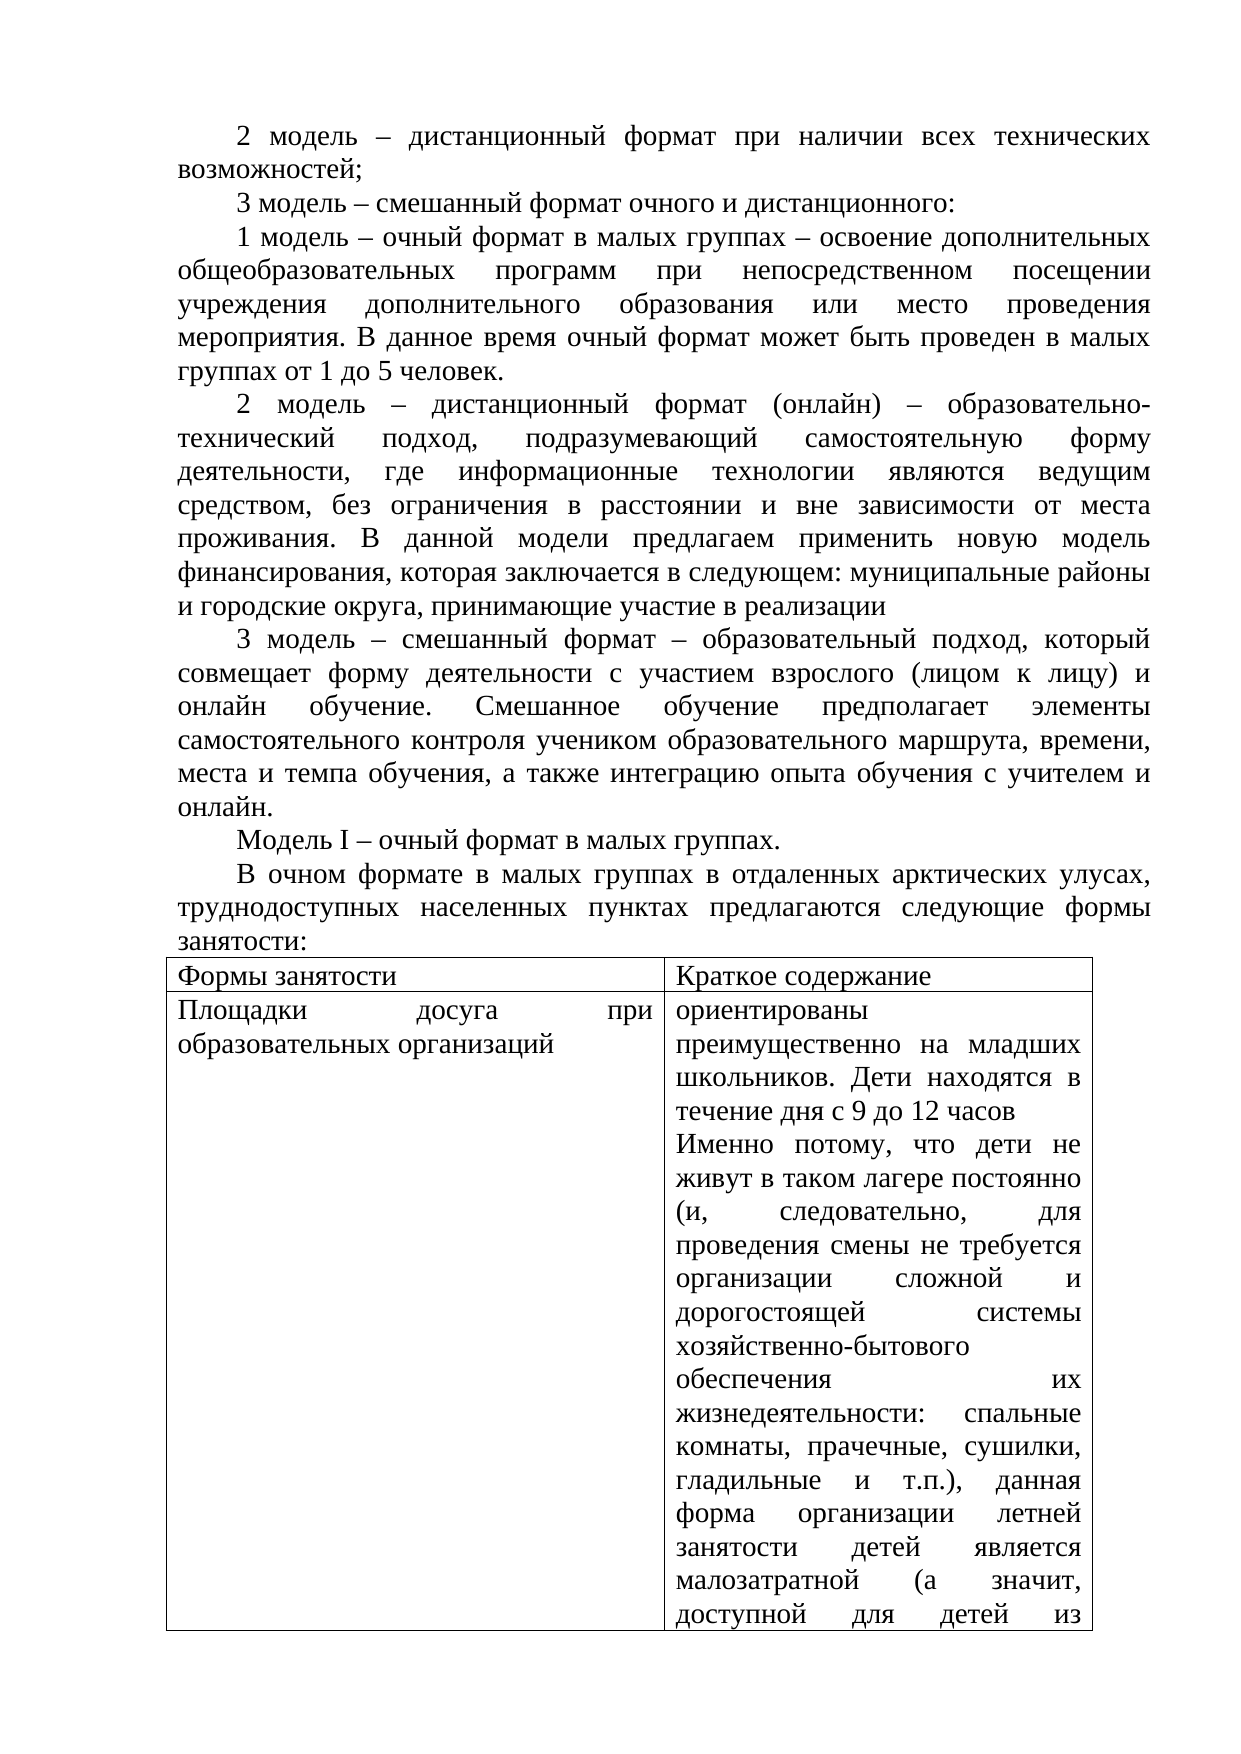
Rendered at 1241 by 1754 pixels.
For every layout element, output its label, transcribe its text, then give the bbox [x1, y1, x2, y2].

text 1 модель – очный формат в малых группах – освоение дополнительных общеобразовательных программ при непосредственном посещении учреждения дополнительного образования или место проведения мероприятия. В данное время очный формат может быть проведен в малых группах от 1 до 5 человек. [177, 219, 1152, 386]
text Модель I – очный формат в малых группах. [177, 822, 1152, 856]
text 2 модель – дистанционный формат при наличии всех технических возможностей; [177, 118, 1152, 185]
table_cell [167, 992, 664, 1629]
table_header Формы занятости [167, 958, 664, 991]
text 3 модель – смешанный формат – образовательный подход, который совмещает форму деятельности с участием взрослого (лицом к лицу) и онлайн обучение. Смешанное обучение предполагает элементы самостоятельного контроля учеником образовательного маршрута, времени, места и темпа обучения, а также интеграцию опыта обучения с учителем и онлайн. [177, 621, 1152, 822]
text 2 модель – дистанционный формат (онлайн) – образовательно-технический подход, подразумевающий самостоятельную форму деятельности, где информационные технологии являются ведущим средством, без ограничения в расстоянии и вне зависимости от места проживания. В данной модели предлагаем применить новую модель финансирования, которая заключается в следующем: муниципальные районы и городские округа, принимающие участие в реализации [177, 386, 1152, 621]
text В очном формате в малых группах в отдаленных арктических улусах, труднодоступных населенных пунктах предлагаются следующие формы занятости: [177, 856, 1152, 957]
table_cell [665, 992, 1092, 1629]
text 3 модель – смешанный формат очного и дистанционного: [177, 185, 1152, 219]
table_header Краткое содержание [665, 958, 1092, 991]
